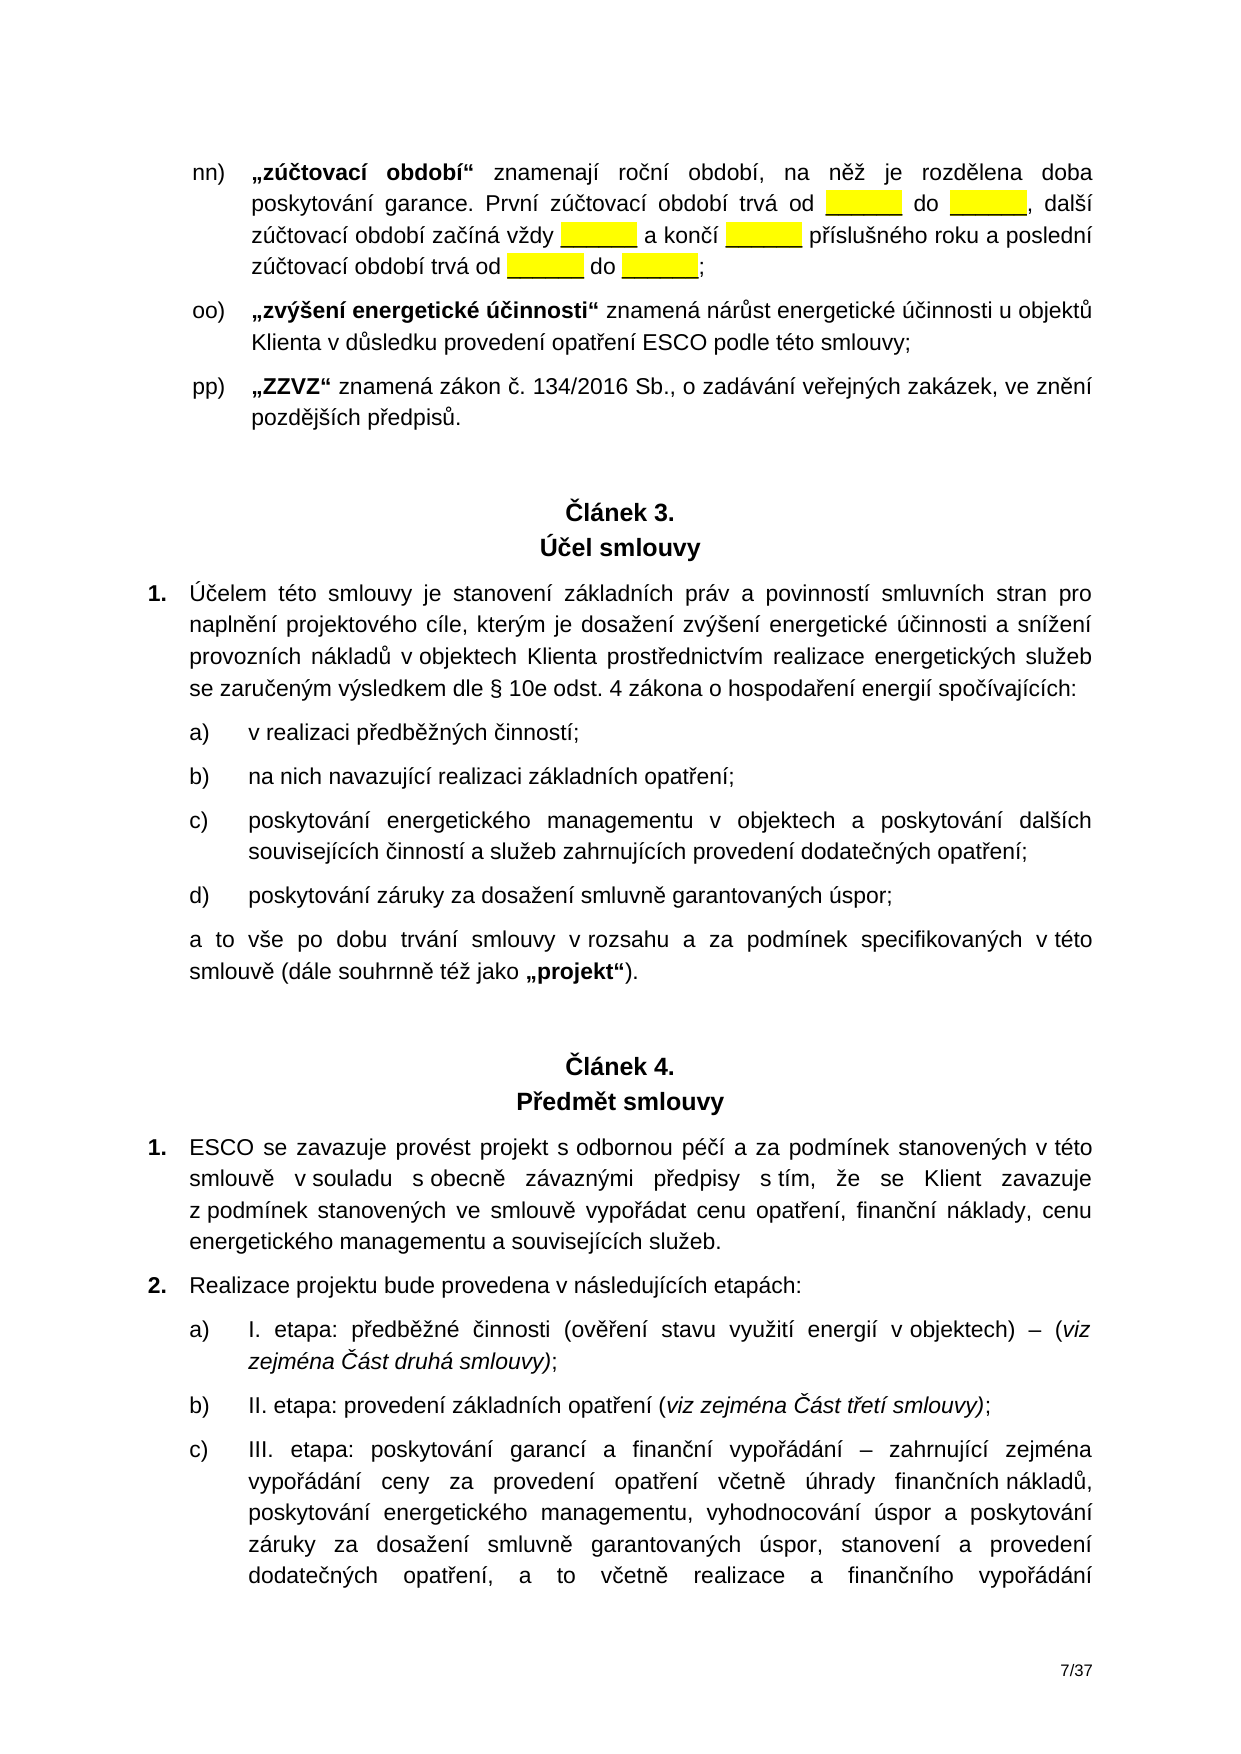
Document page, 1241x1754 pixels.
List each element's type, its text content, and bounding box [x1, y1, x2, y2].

subtitle „zvýšení energetické účinnosti“ znamená nárůst energetické účinnosti u objektů Klienta v důsledku provedení opatření ESCO podle této smlouvy; [192, 297, 1092, 355]
subtitle Účelem této smlouvy je stanovení základních práv a povinností smluvních stran pro naplnění projektového cíle, kterým je dosažení zvýšení energetické účinnosti a snížení provozních nákladů v objektech Klienta prostřednictvím realizace energetických služeb se zaručeným výsledkem dle § 10e odst. 4 zákona o hospodaření energií spočívajících: [148, 580, 1092, 701]
subtitle II. etapa: provedení základních opatření (viz zejména Část třetí smlouvy); [189, 1392, 1092, 1418]
subtitle a to vše po dobu trvání smlouvy v rozsahu a za podmínek specifikovaných v této smlouvě (dále souhrnně též jako „projekt“). [189, 926, 1092, 984]
subtitle Účel smlouvy [148, 498, 1092, 562]
subtitle v realizaci předběžných činností; [189, 719, 1092, 745]
subtitle poskytování záruky za dosažení smluvně garantovaných úspor; [189, 882, 1092, 909]
subtitle ESCO se zavazuje provést projekt s odbornou péčí a za podmínek stanovených v této smlouvě v souladu s obecně závaznými předpisy s tím, že se Klient zavazuje z podmínek stanovených ve smlouvě vypořádat cenu opatření, finanční náklady, cenu energetického managementu a souvisejících služeb. [148, 1133, 1092, 1254]
subtitle na nich navazující realizaci základních opatření; [189, 763, 1092, 789]
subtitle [189, 1436, 1092, 1589]
subtitle „zúčtovací období“ znamenají roční období, na něž je rozdělena doba poskytování garance. První zúčtovací období trvá od ______ do ______, další zúčtovací období začíná vždy ______ a končí ______ příslušného roku a poslední zúčtovací období trvá od ______ do ______; [192, 158, 1092, 279]
subtitle Realizace projektu bude provedena v následujících etapách: [148, 1272, 1092, 1299]
subtitle poskytování energetického managementu v objektech a poskytování dalších souvisejících činností a služeb zahrnujících provedení dodatečných opatření; [189, 807, 1092, 865]
subtitle „ZZVZ“ znamená zákon č. 134/2016 Sb., o zadávání veřejných zakázek, ve znění pozdějších předpisů. [192, 373, 1092, 431]
subtitle I. etapa: předběžné činnosti (ověření stavu využití energií v objektech) – (viz zejména Část druhá smlouvy); [189, 1316, 1092, 1374]
subtitle Předmět smlouvy [148, 1052, 1092, 1115]
